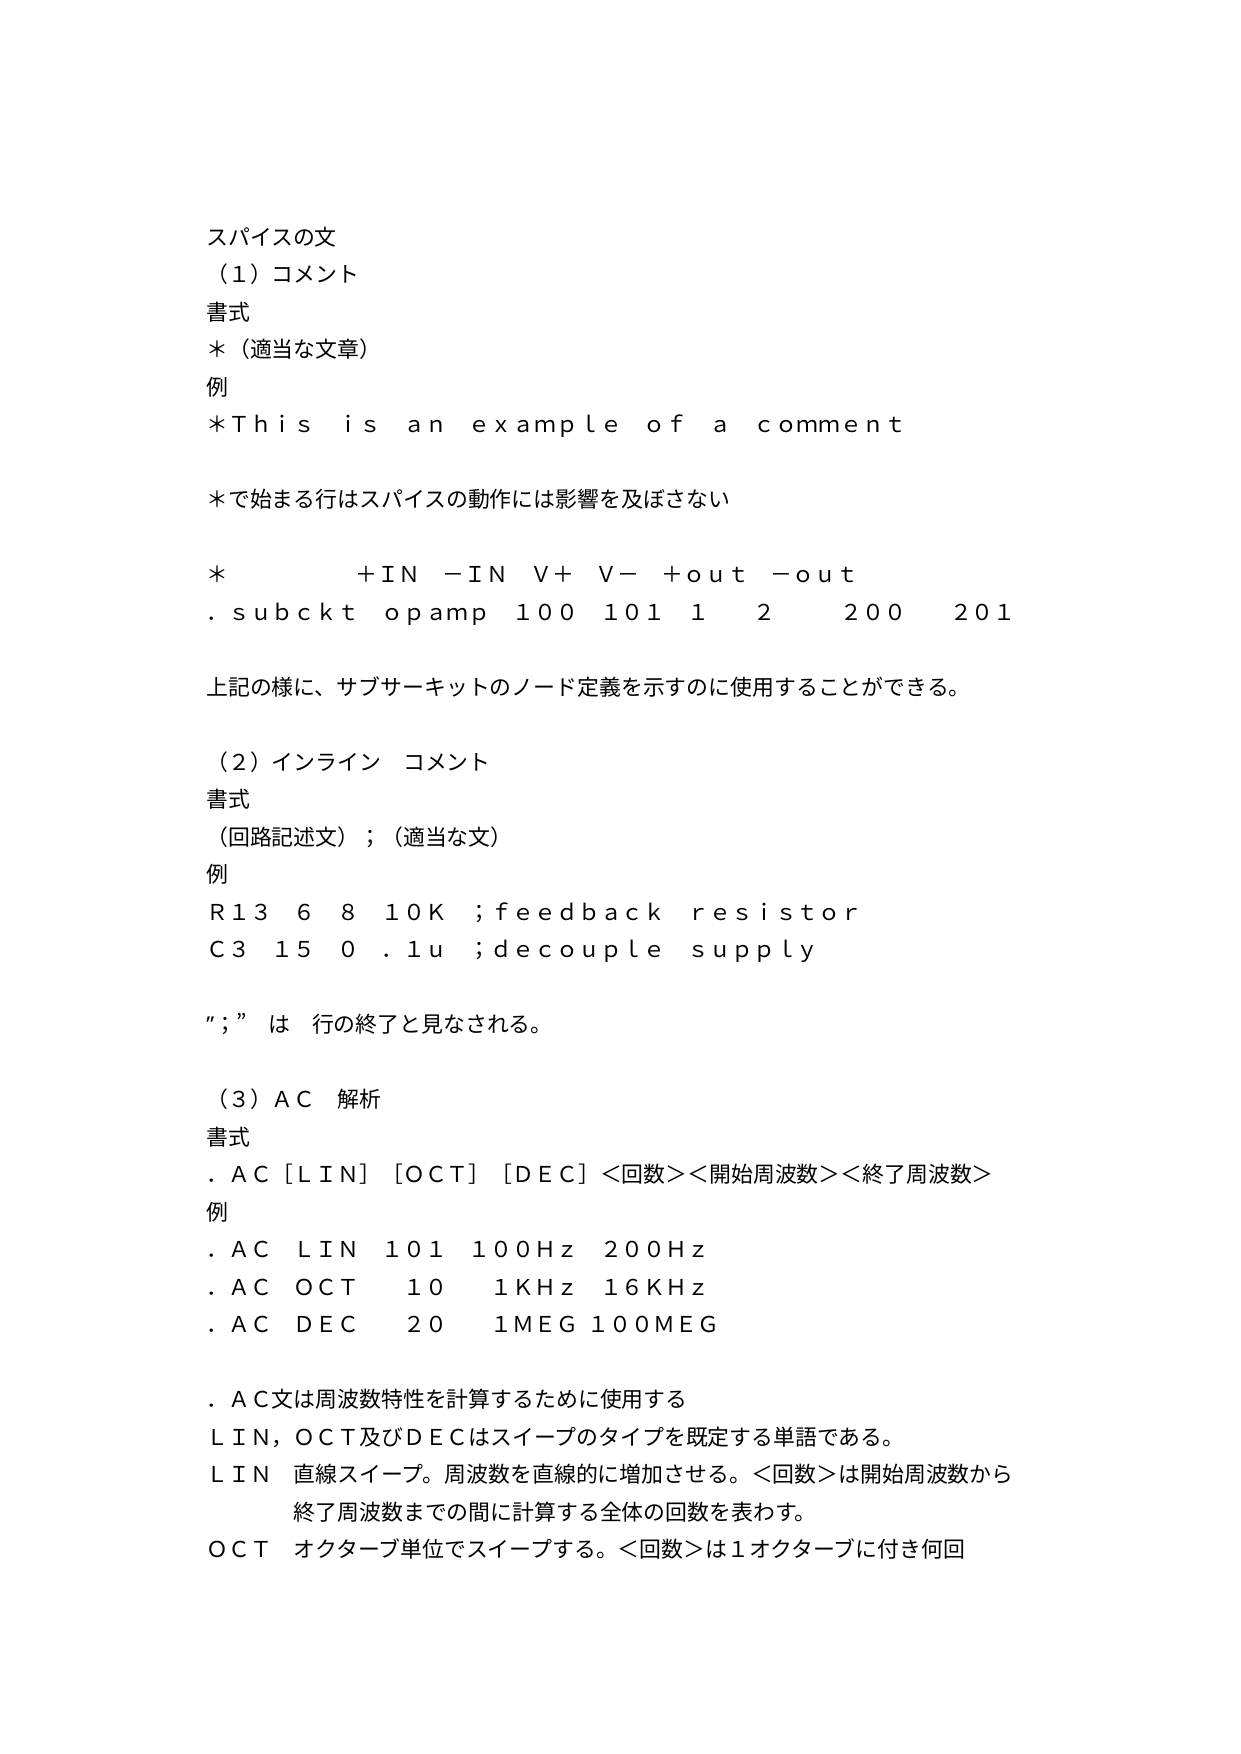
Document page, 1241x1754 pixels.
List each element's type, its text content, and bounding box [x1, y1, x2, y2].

text 書式 [206, 779, 1034, 817]
text 終了周波数までの間に計算する全体の回数を表わす。 [206, 1492, 1034, 1529]
text ．ＡＣ ＯＣＴ １０ １ＫＨｚ １６ＫＨｚ [206, 1267, 1034, 1304]
text 例 [206, 854, 1034, 892]
text 書式 [206, 292, 1034, 329]
text ．ＡＣ［ＬＩＮ］［ＯＣＴ］［ＤＥＣ］＜回数＞＜開始周波数＞＜終了周波数＞ [206, 1154, 1034, 1192]
text ＊ ＋ＩＮ －ＩＮ Ｖ＋ Ｖ－ ＋ｏｕｔ －ｏｕｔ [206, 554, 1034, 592]
text 例 [206, 367, 1034, 404]
text ．ＡＣ ＬＩＮ １０１ １００Ｈｚ ２００Ｈｚ [206, 1229, 1034, 1267]
text ＊で始まる行はスパイスの動作には影響を及ぼさない [206, 479, 1034, 517]
text ＯＣＴ オクターブ単位でスイープする。＜回数＞は１オクターブに付き何回 [206, 1529, 1034, 1567]
text Ｒ１３ ６ ８ １０Ｋ ；ｆｅｅｄｂａｃｋ ｒｅｓｉｓｔｏｒ [206, 892, 1034, 929]
text Ｃ３ １５ ０ ．１ｕ ；ｄｅｃｏｕｐｌｅ ｓｕｐｐｌｙ [206, 929, 1034, 967]
text ＬＩＮ，ＯＣＴ及びＤＥＣはスイープのタイプを既定する単語である。 [206, 1417, 1034, 1454]
text ．ＡＣ ＤＥＣ ２０ １ＭＥＧ １００ＭＥＧ [206, 1304, 1034, 1342]
text ．ＡＣ文は周波数特性を計算するために使用する [206, 1379, 1034, 1417]
text ＊Ｔｈｉｓ ｉｓ ａｎ ｅｘａｍｐｌｅ ｏｆ ａ ｃｏｍｍｅｎｔ [206, 404, 1034, 442]
text （回路記述文）；（適当な文） [206, 817, 1034, 854]
text スパイスの文 [206, 217, 1034, 254]
text ＬＩＮ 直線スイープ。周波数を直線的に増加させる。＜回数＞は開始周波数から [206, 1454, 1034, 1492]
text 書式 [206, 1117, 1034, 1154]
text （２）インライン コメント [206, 742, 1034, 779]
text ＊（適当な文章） [206, 329, 1034, 367]
text 例 [206, 1192, 1034, 1229]
text （１）コメント [206, 254, 1034, 292]
text 上記の様に、サブサーキットのノード定義を示すのに使用することができる。 [206, 667, 1034, 704]
text ”；” は 行の終了と見なされる。 [206, 1004, 1034, 1042]
text ．ｓｕｂｃｋｔ ｏｐａｍｐ １００ １０１ １ ２ ２００ ２０１ [206, 592, 1034, 629]
text （３）ＡＣ 解析 [206, 1079, 1034, 1117]
